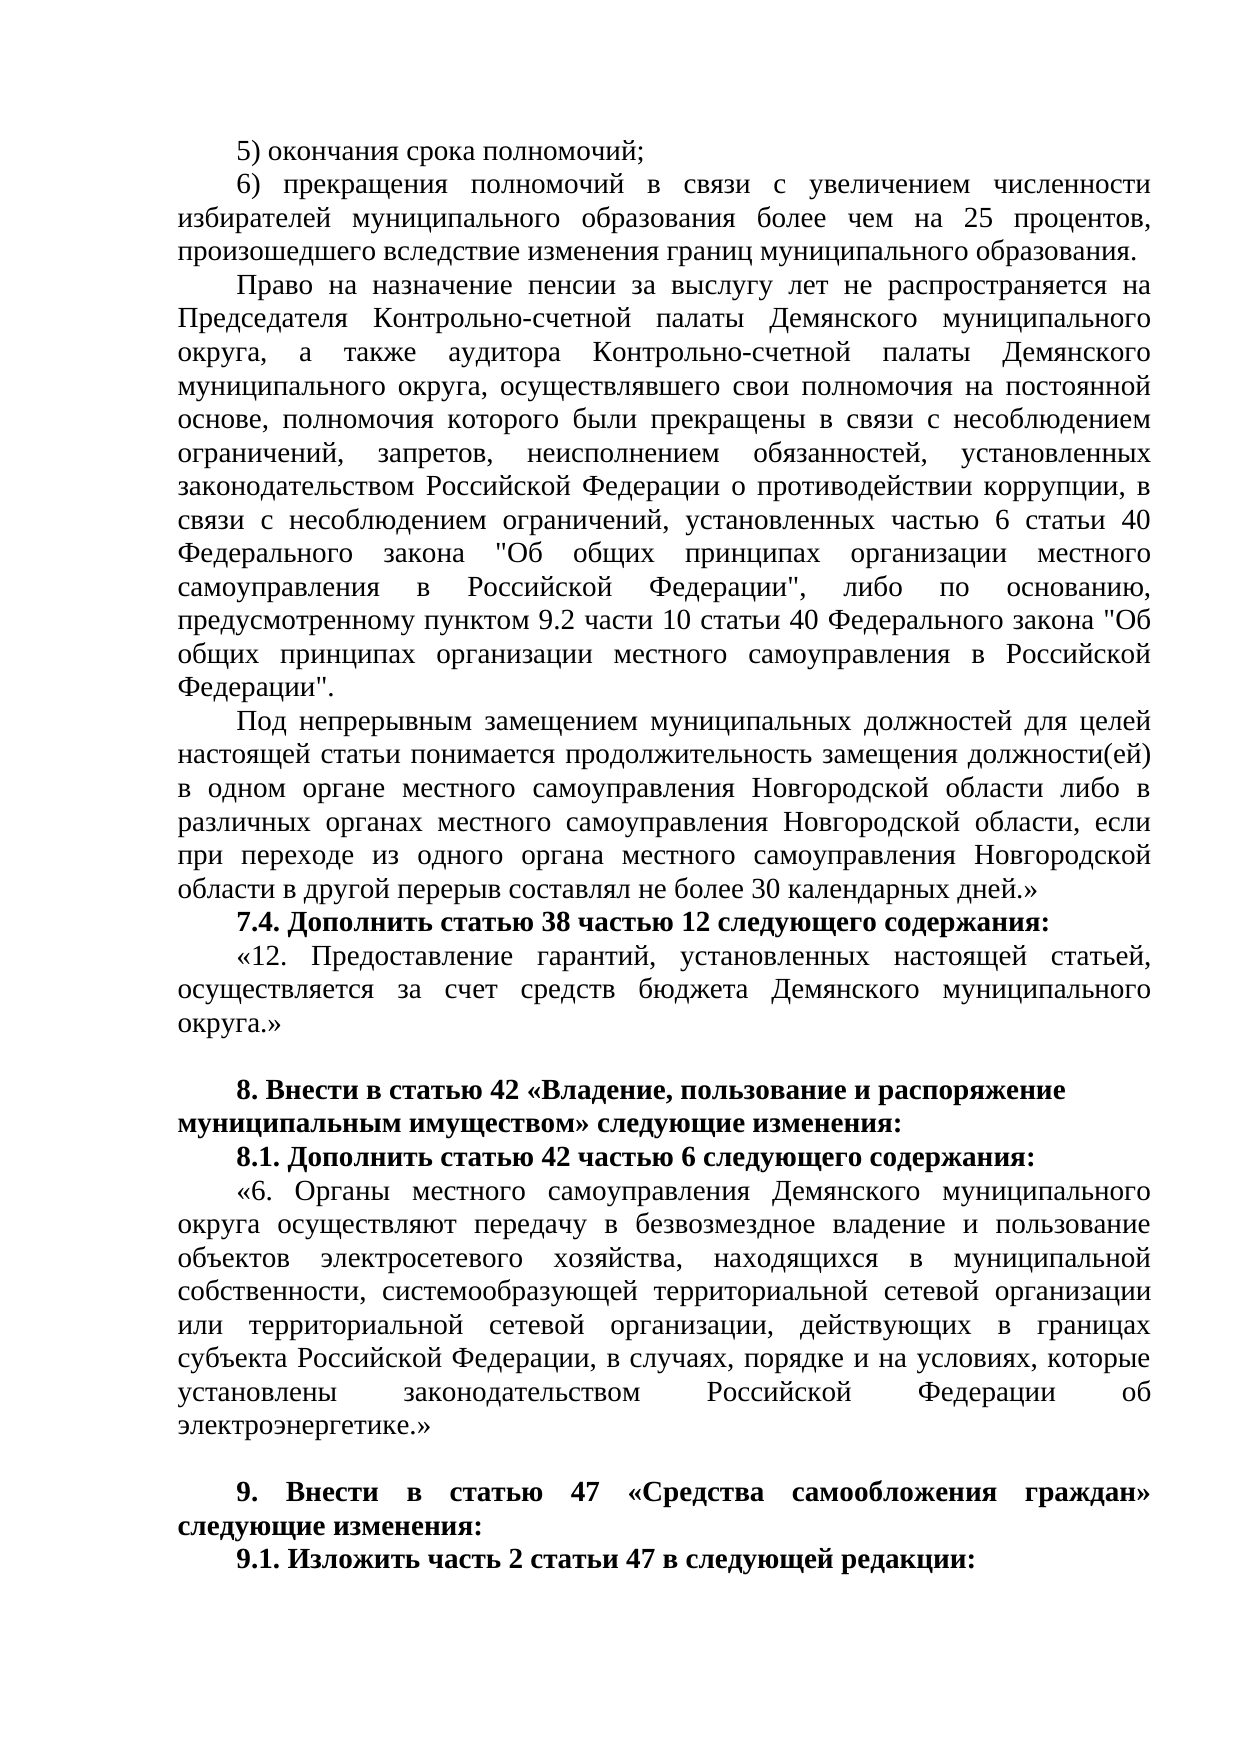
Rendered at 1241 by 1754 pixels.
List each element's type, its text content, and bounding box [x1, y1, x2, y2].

text 8.1. Дополнить статью 42 частью 6 следующего содержания: [177, 1139, 1152, 1173]
text 5) окончания срока полномочий; [177, 133, 1152, 166]
text 8. Внести в статью 42 «Владение, пользование и распоряжение муниципальным имуществом» следующие изменения: [177, 1072, 1152, 1139]
text «6. Органы местного самоуправления Демянского муниципального округа осуществляют передачу в безвозмездное владение и пользование объектов электросетевого хозяйства, находящихся в муниципальной собственности, системообразующей территориальной сетевой организации или территориальной сетевой организации, действующих в границах субъекта Российской Федерации, в случаях, порядке и на условиях, которые установлены законодательством Российской Федерации об электроэнергетике.» [177, 1173, 1152, 1441]
text 6) прекращения полномочий в связи с увеличением численности избирателей муниципального образования более чем на 25 процентов, произошедшего вследствие изменения границ муниципального образования. [177, 166, 1152, 267]
text «12. Предоставление гарантий, установленных настоящей статьей, осуществляется за счет средств бюджета Демянского муниципального округа.» [177, 938, 1152, 1038]
text Право на назначение пенсии за выслугу лет не распространяется на Председателя Контрольно-счетной палаты Демянского муниципального округа, а также аудитора Контрольно-счетной палаты Демянского муниципального округа, осуществлявшего свои полномочия на постоянной основе, полномочия которого были прекращены в связи с несоблюдением ограничений, запретов, неисполнением обязанностей, установленных законодательством Российской Федерации о противодействии коррупции, в связи с несоблюдением ограничений, установленных частью 6 статьи 40 Федерального закона "Об общих принципах организации местного самоуправления в Российской Федерации", либо по основанию, предусмотренному пунктом 9.2 части 10 статьи 40 Федерального закона "Об общих принципах организации местного самоуправления в Российской Федерации". [177, 267, 1152, 703]
text 7.4. Дополнить статью 38 частью 12 следующего содержания: [177, 904, 1152, 938]
text 9. Внести в статью 47 «Средства самообложения граждан» следующие изменения: [177, 1474, 1152, 1542]
text 9.1. Изложить часть 2 статьи 47 в следующей редакции: [177, 1542, 1152, 1575]
text Под непрерывным замещением муниципальных должностей для целей настоящей статьи понимается продолжительность замещения должности(ей) в одном органе местного самоуправления Новгородской области либо в различных органах местного самоуправления Новгородской области, если при переходе из одного органа местного самоуправления Новгородской области в другой перерыв составлял не более 30 календарных дней.» [177, 703, 1152, 904]
